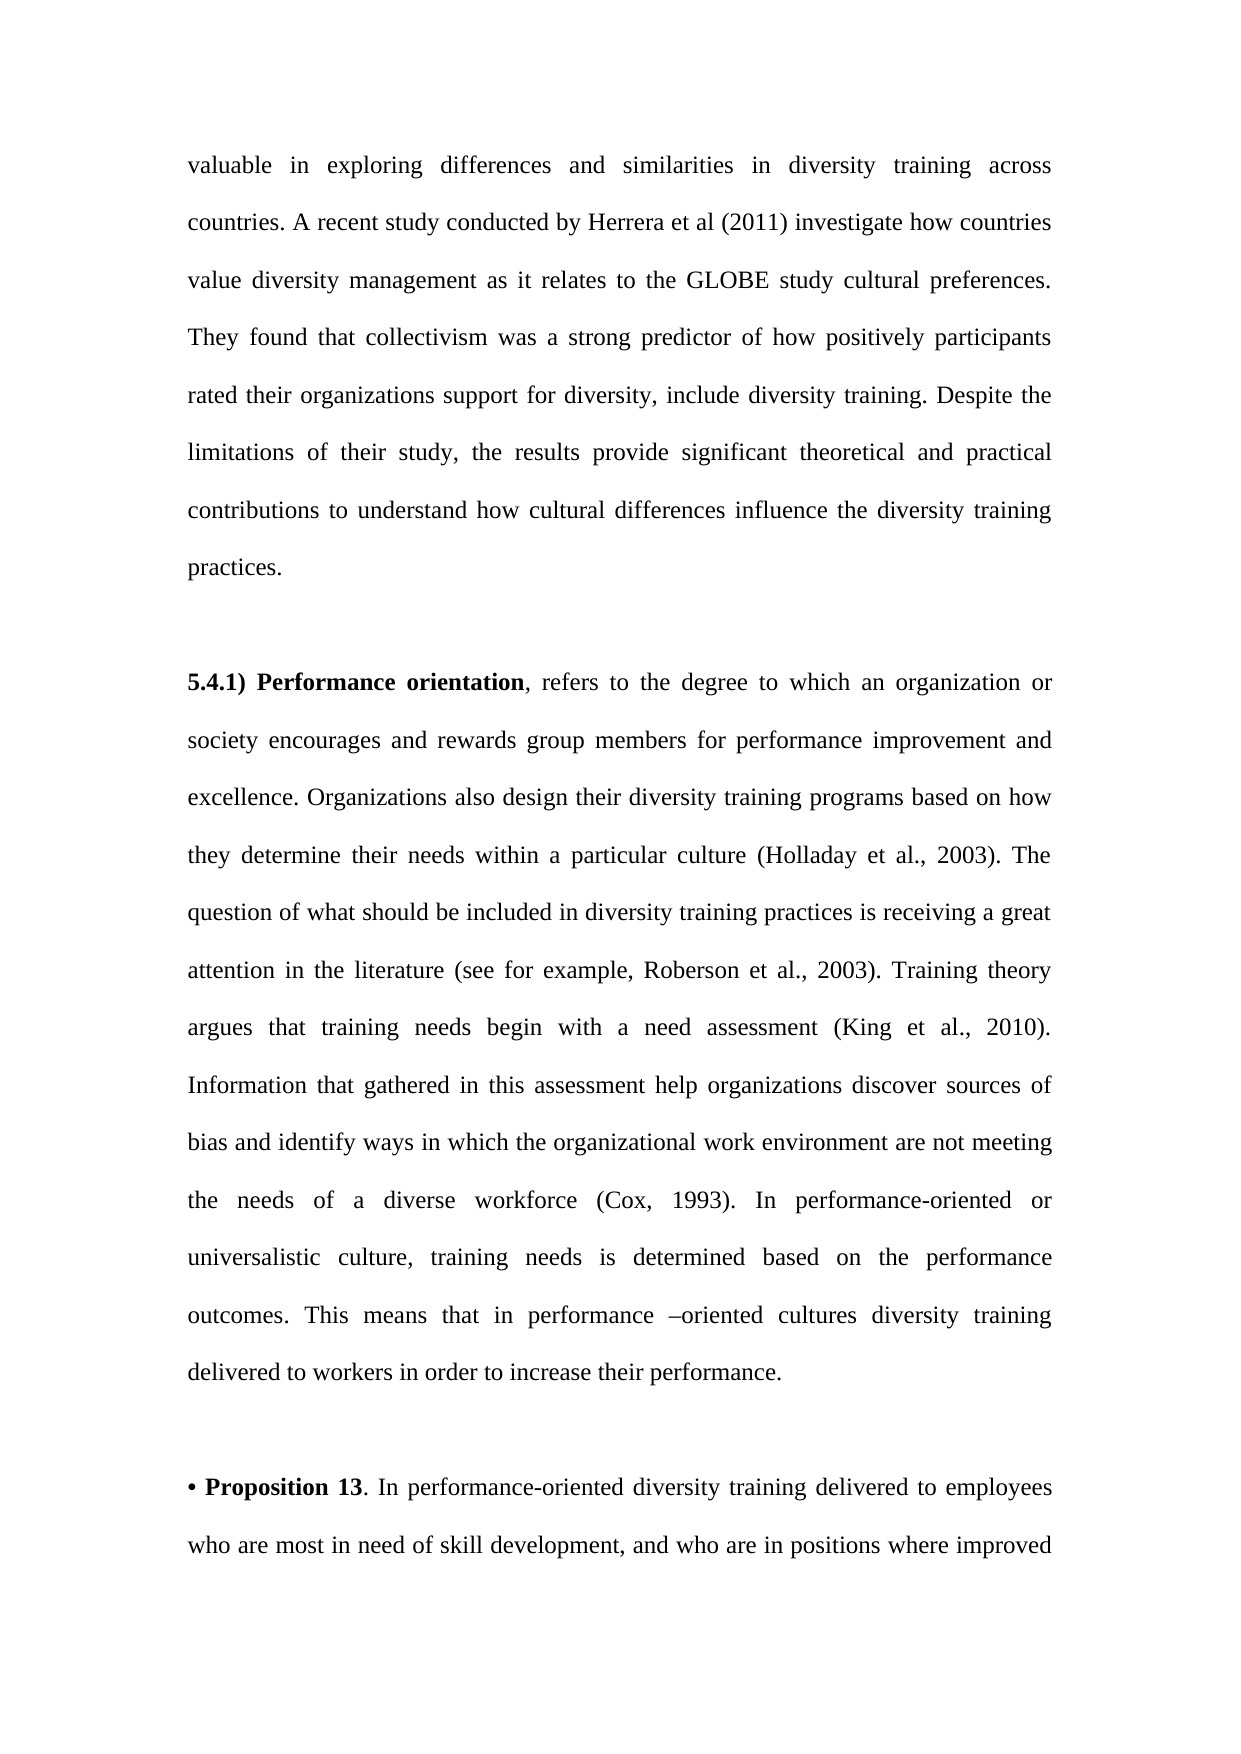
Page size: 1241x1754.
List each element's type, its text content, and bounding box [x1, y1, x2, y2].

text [187, 1472, 1053, 1559]
text 5.4.1) Performance orientation, refers to the degree to which an organization or society encourages and rewards group members for performance improvement and excellence. Organizations also design their diversity training programs based on how they determine their needs within a particular culture (Holladay et al., 2003). The question of what should be included in diversity training practices is receiving a great attention in the literature (see for example, Roberson et al., 2003). Training theory argues that training needs begin with a need assessment (King et al., 2010). Information that gathered in this assessment help organizations discover sources of bias and identify ways in which the organizational work environment are not meeting the needs of a diverse workforce (Cox, 1993). In performance-oriented or universalistic culture, training needs is determined based on the performance outcomes. This means that in performance –oriented cultures diversity training delivered to workers in order to increase their performance. [187, 667, 1053, 1386]
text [187, 150, 1053, 581]
